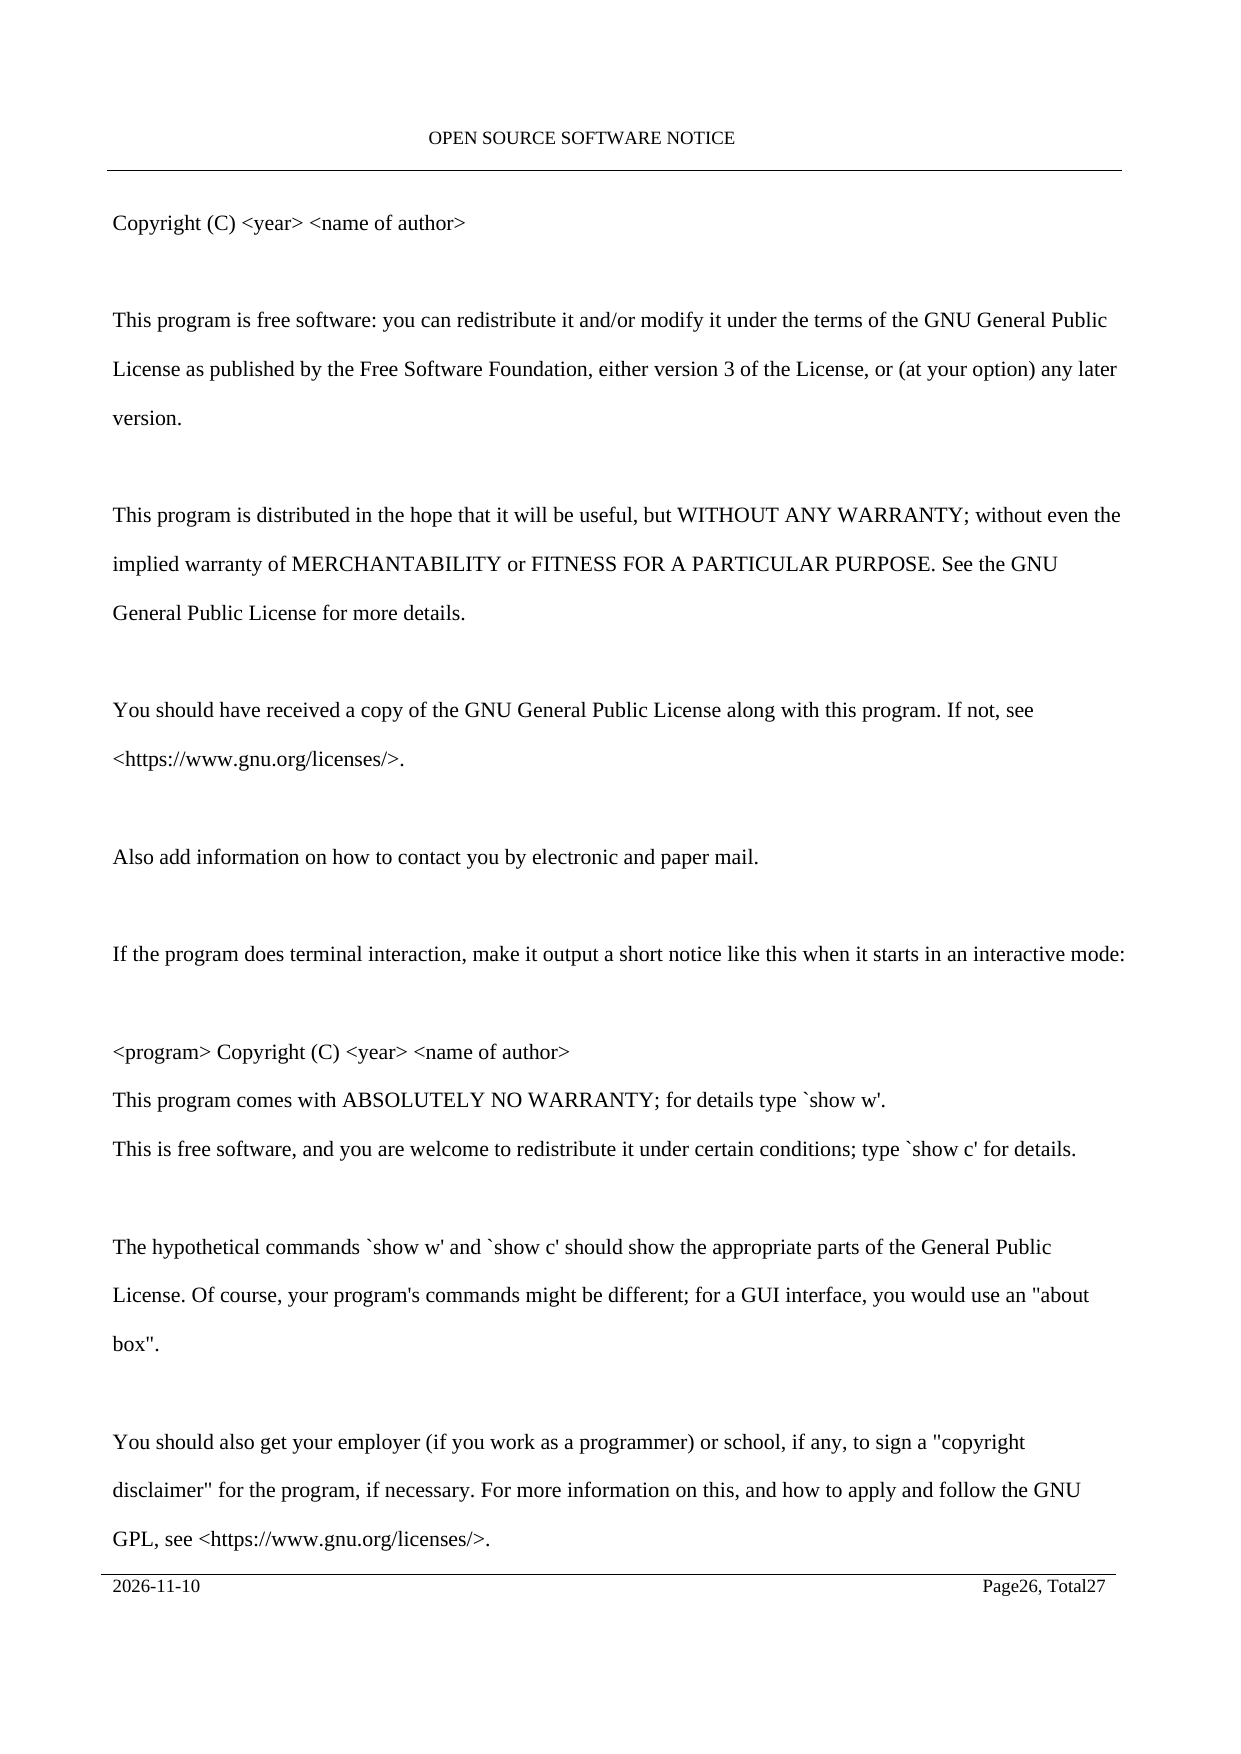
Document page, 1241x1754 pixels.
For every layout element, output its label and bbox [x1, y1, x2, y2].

text [112, 206, 1128, 1555]
